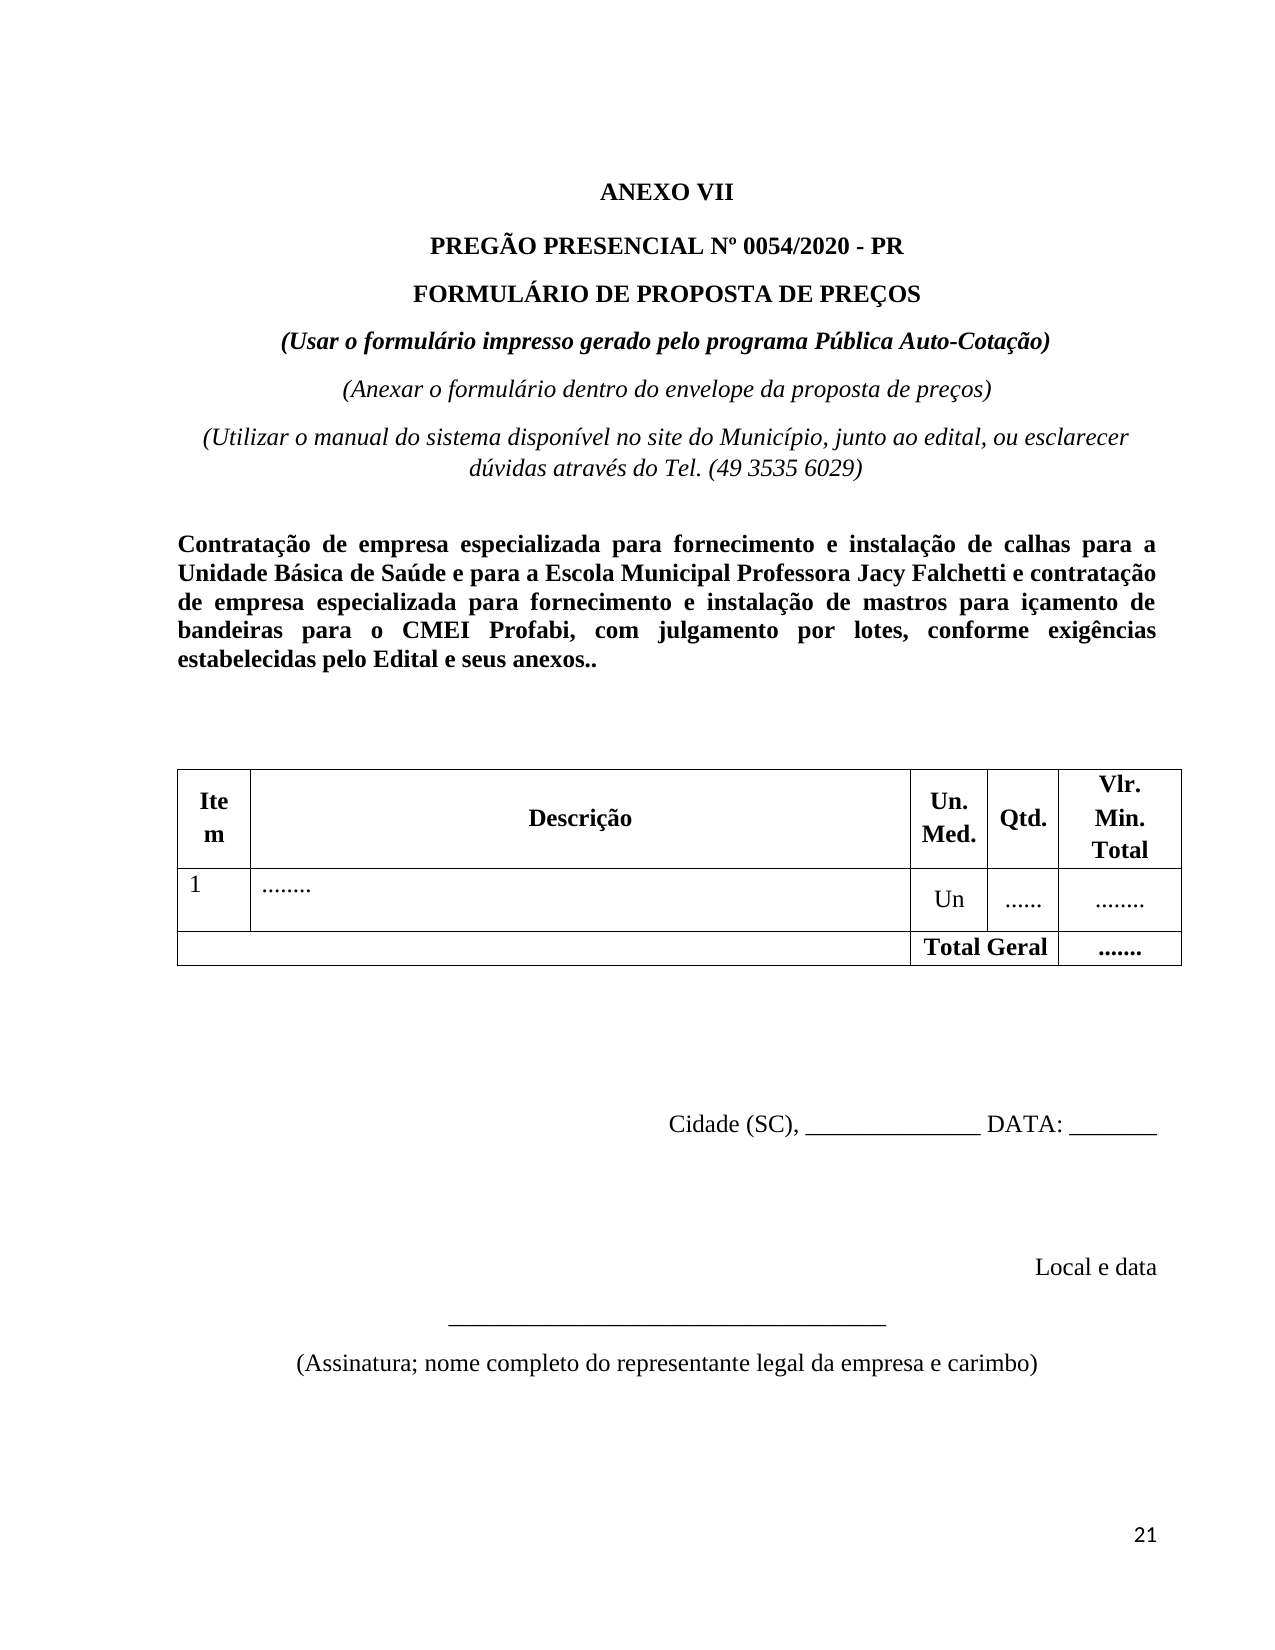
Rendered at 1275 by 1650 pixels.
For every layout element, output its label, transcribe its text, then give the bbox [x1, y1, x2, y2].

text (Usar o formulário impresso gerado pelo programa Pública Auto-Cotação) [177, 326, 1157, 355]
text Contratação de empresa especializada para fornecimento e instalação de calhas para a Unidade Básica de Saúde e para a Escola Municipal Professora Jacy Falchetti e contratação de empresa especializada para fornecimento e instalação de mastros para içamento de bandeiras para o CMEI Profabi, com julgamento por lotes, conforme exigências estabelecidas pelo Edital e seus anexos.. [177, 529, 1157, 673]
table_cell ........ [251, 869, 910, 931]
table_cell 1 [178, 869, 250, 931]
text FORMULÁRIO DE PROPOSTA DE PREÇOS [177, 279, 1157, 307]
text PREGÃO PRESENCIAL Nº 0054/2020 - PR [177, 231, 1157, 260]
text ANEXO VII [177, 177, 1157, 206]
table_cell ...... [988, 869, 1058, 931]
text (Anexar o formulário dentro do envelope da proposta de preços) [177, 374, 1157, 403]
table_cell Un [911, 869, 987, 931]
table_cell ........ [1059, 869, 1181, 931]
text Local e data [177, 1252, 1157, 1281]
table_cell [178, 932, 910, 965]
table_cell ....... [1059, 932, 1181, 965]
text ___________________________________ [177, 1300, 1157, 1329]
table_header Descrição [251, 770, 910, 868]
text (Assinatura; nome completo do representante legal da empresa e carimbo) [177, 1348, 1157, 1377]
text Cidade (SC), ______________ DATA: _______ [177, 1109, 1157, 1138]
table_cell Total Geral [911, 932, 1058, 965]
table_header Qtd. [988, 770, 1058, 868]
text (Utilizar o manual do sistema disponível no site do Município, junto ao edital, ou esclarecer dúvidas através do Tel. (49 3535 6029) [177, 422, 1157, 482]
table_header Vlr. Min. Total [1059, 770, 1181, 868]
table_header Item [178, 770, 250, 868]
table_header Un. Med. [911, 770, 987, 868]
